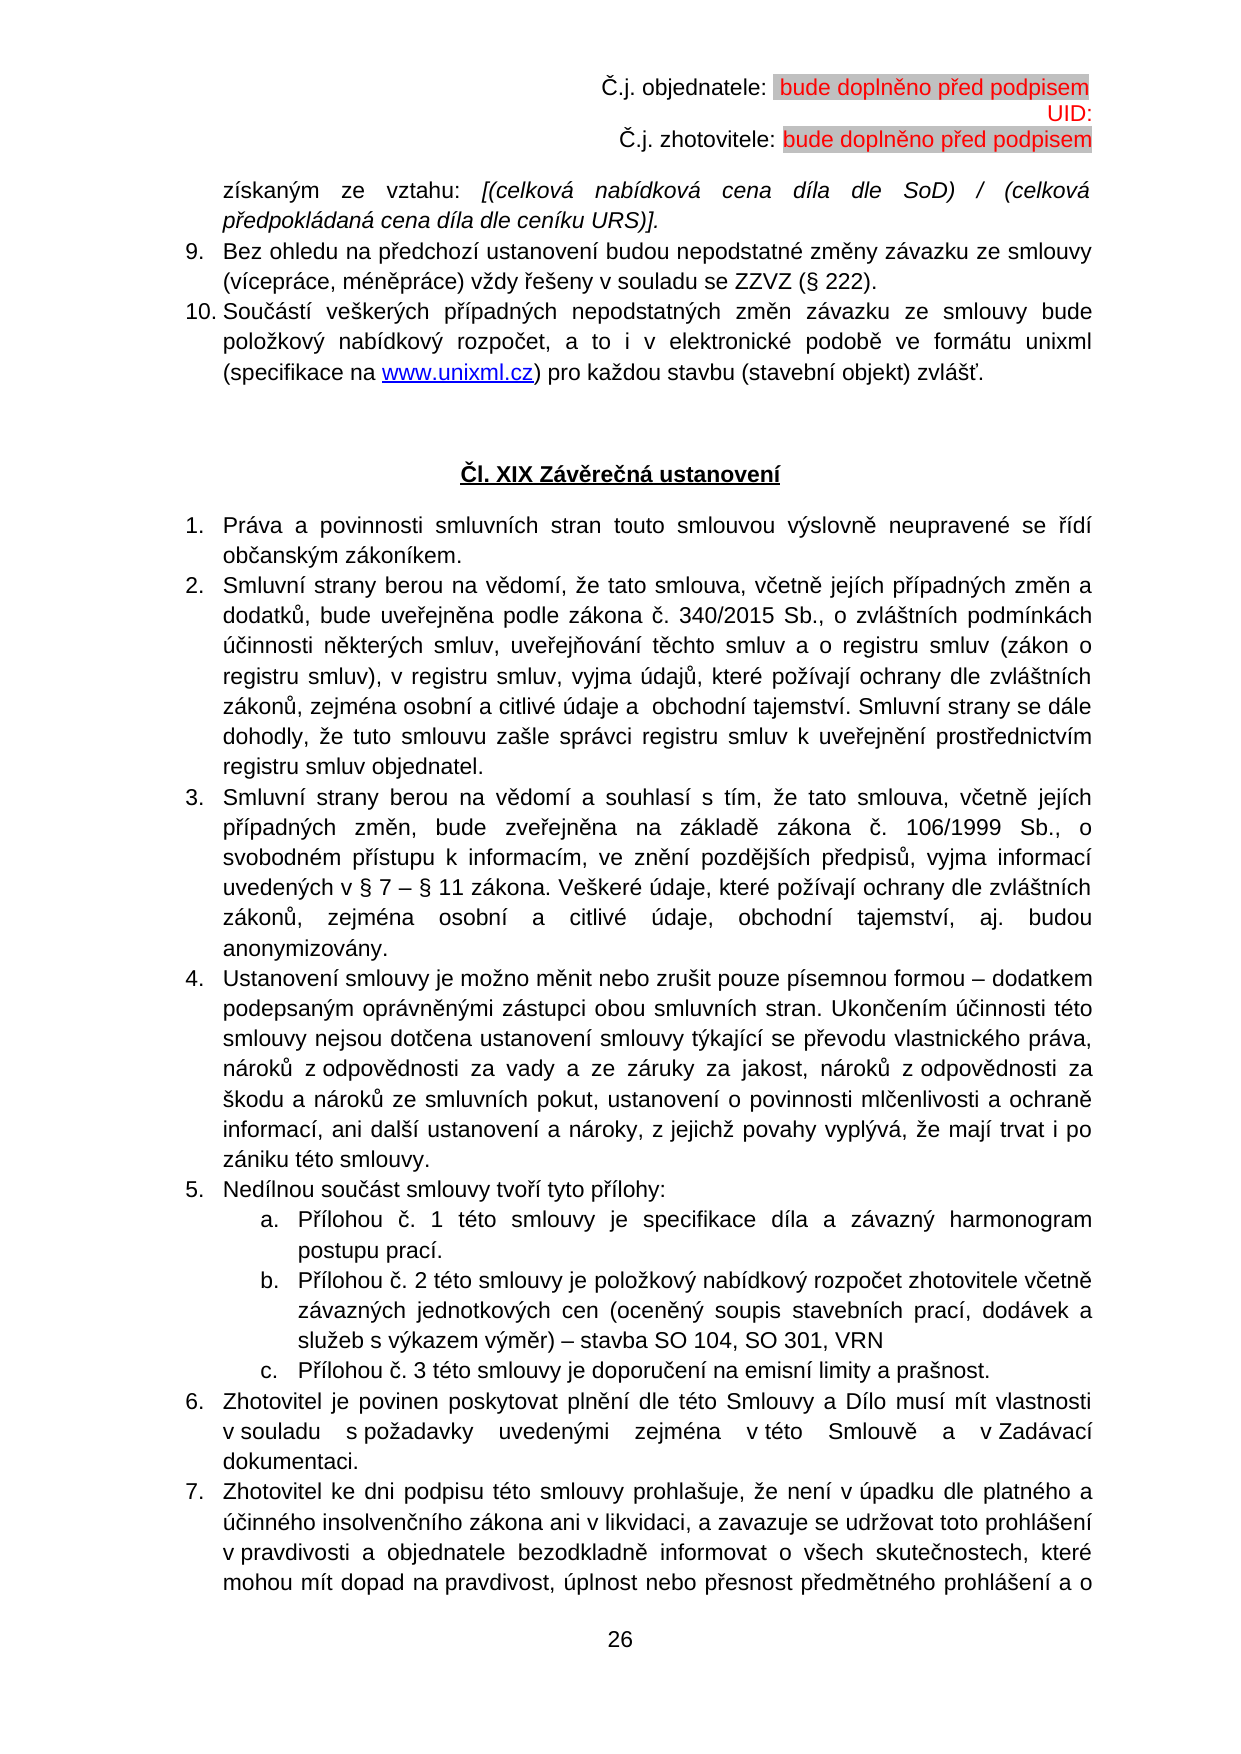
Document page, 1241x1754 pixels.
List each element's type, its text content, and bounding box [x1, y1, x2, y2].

list Zhotovitel je povinen poskytovat plnění dle této Smlouvy a Dílo musí mít vlastnosti v souladu s požadavky uvedenými zejména v této Smlouvě a v Zadávací dokumentaci. [185, 1388, 1093, 1474]
list Součástí veškerých případných nepodstatných změn závazku ze smlouvy bude položkový nabídkový rozpočet, a to i v elektronické podobě ve formátu unixml (specifikace na www.unixml.cz) pro každou stavbu (stavební objekt) zvlášť. [185, 298, 1093, 385]
text Čl. XIX Závěrečná ustanovení [148, 461, 1093, 487]
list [185, 1478, 1093, 1595]
list Přílohou č. 3 této smlouvy je doporučení na emisní limity a prašnost. [260, 1357, 1093, 1384]
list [185, 177, 1093, 234]
list Přílohou č. 2 této smlouvy je položkový nabídkový rozpočet zhotovitele včetně závazných jednotkových cen (oceněný soupis stavebních prací, dodávek a služeb s výkazem výměr) – stavba SO 104, SO 301, VRN [260, 1267, 1093, 1353]
list Přílohou č. 1 této smlouvy je specifikace díla a závazný harmonogram postupu prací. [260, 1206, 1093, 1263]
list Smluvní strany berou na vědomí, že tato smlouva, včetně jejích případných změn a dodatků, bude uveřejněna podle zákona č. 340/2015 Sb., o zvláštních podmínkách účinnosti některých smluv, uveřejňování těchto smluv a o registru smluv (zákon o registru smluv), v registru smluv, vyjma údajů, které požívají ochrany dle zvláštních zákonů, zejména osobní a citlivé údaje a obchodní tajemství. Smluvní strany se dále dohodly, že tuto smlouvu zašle správci registru smluv k uveřejnění prostřednictvím registru smluv objednatel. [185, 572, 1093, 779]
list Ustanovení smlouvy je možno měnit nebo zrušit pouze písemnou formou – dodatkem podepsaným oprávněnými zástupci obou smluvních stran. Ukončením účinnosti této smlouvy nejsou dotčena ustanovení smlouvy týkající se převodu vlastnického práva, nároků z odpovědnosti za vady a ze záruky za jakost, nároků z odpovědnosti za škodu a nároků ze smluvních pokut, ustanovení o povinnosti mlčenlivosti a ochraně informací, ani další ustanovení a nároky, z jejichž povahy vyplývá, že mají trvat i po zániku této smlouvy. [185, 965, 1093, 1172]
list Bez ohledu na předchozí ustanovení budou nepodstatné změny závazku ze smlouvy (vícepráce, méněpráce) vždy řešeny v souladu se ZZVZ (§ 222). [185, 238, 1093, 294]
list Smluvní strany berou na vědomí a souhlasí s tím, že tato smlouva, včetně jejích případných změn, bude zveřejněna na základě zákona č. 106/1999 Sb., o svobodném přístupu k informacím, ve znění pozdějších předpisů, vyjma informací uvedených v § 7 – § 11 zákona. Veškeré údaje, které požívají ochrany dle zvláštních zákonů, zejména osobní a citlivé údaje, obchodní tajemství, aj. budou anonymizovány. [185, 783, 1093, 961]
list Nedílnou součást smlouvy tvoří tyto přílohy: [185, 1176, 1093, 1202]
list Práva a povinnosti smluvních stran touto smlouvou výslovně neupravené se řídí občanským zákoníkem. [185, 512, 1093, 568]
